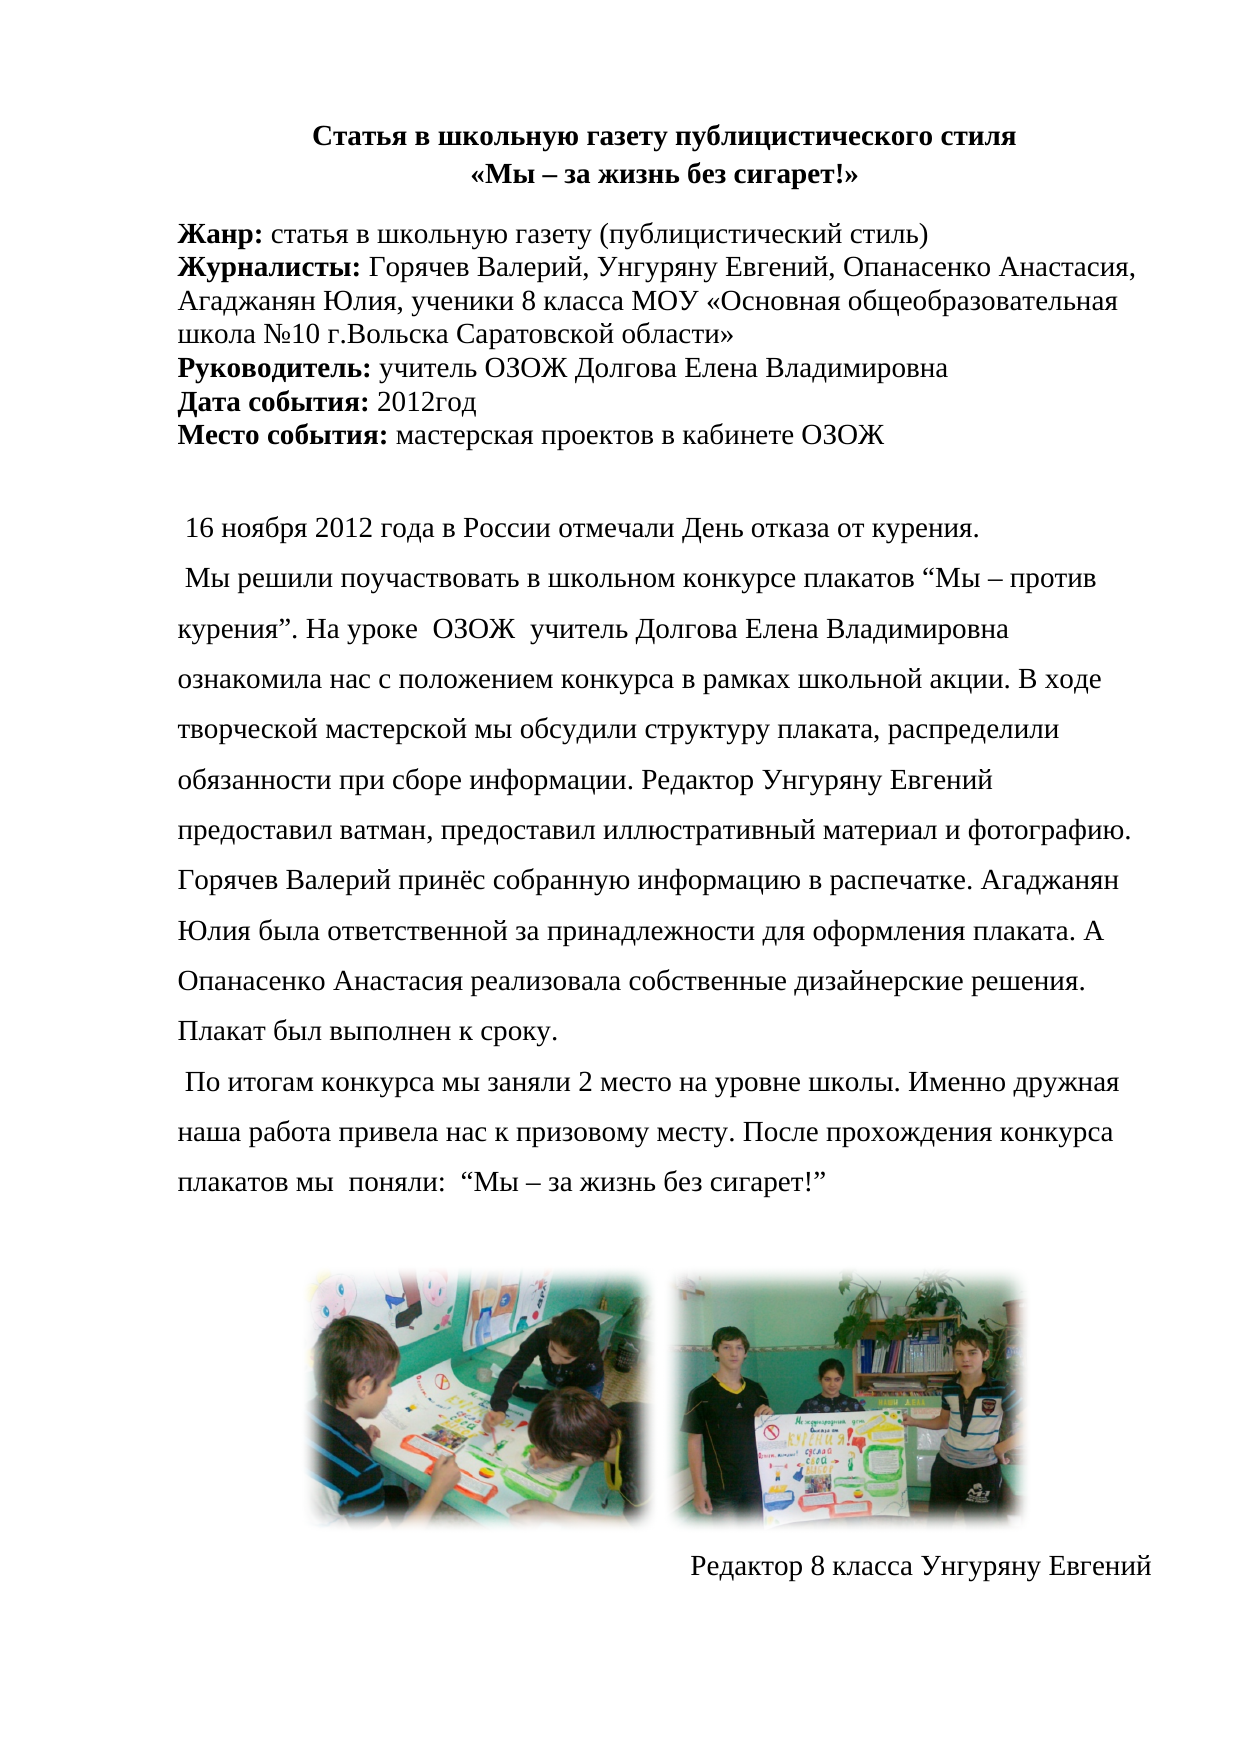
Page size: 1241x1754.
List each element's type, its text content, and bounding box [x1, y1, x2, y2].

text Редактор 8 класса Унгуряну Евгений [177, 1548, 1152, 1581]
text Жанр: статья в школьную газету (публицистический стиль) [177, 216, 1152, 249]
picture [692, 1294, 1003, 1504]
text По итогам конкурса мы заняли 2 место на уровне школы. Именно дружная наша работа привела нас к призовому месту. После прохождения конкурса плакатов мы поняли: “Мы – за жизнь без сигарет!” [177, 1064, 1152, 1198]
text Мы решили поучаствовать в школьном конкурсе плакатов “Мы – против курения”. На уроке ОЗОЖ учитель Долгова Елена Владимировна ознакомила нас с положением конкурса в рамках школьной акции. В ходе творческой мастерской мы обсудили структуру плаката, распределили обязанности при сборе информации. Редактор Унгуряну Евгений предоставил ватман, предоставил иллюстративный материал и фотографию. Горячев Валерий принёс собранную информацию в распечатке. Агаджанян Юлия была ответственной за принадлежности для оформления плаката. А Опанасенко Анастасия реализовала собственные дизайнерские решения. Плакат был выполнен к сроку. [177, 561, 1152, 1047]
text Руководитель: учитель ОЗОЖ Долгова Елена Владимировна [177, 350, 1152, 384]
text Место события: мастерская проектов в кабинете ОЗОЖ [177, 417, 1152, 451]
text Дата события: 2012год [177, 384, 1152, 417]
text 16 ноября 2012 года в России отмечали День отказа от курения. [177, 510, 1152, 544]
text Журналисты: Горячев Валерий, Унгуряну Евгений, Опанасенко Анастасия, Агаджанян Юлия, ученики 8 класса МОУ «Основная общеобразовательная школа №10 г.Вольска Саратовской области» [177, 249, 1152, 350]
text Статья в школьную газету публицистического стиля «Мы – за жизнь без сигарет!» [177, 118, 1152, 190]
picture [330, 1294, 629, 1504]
